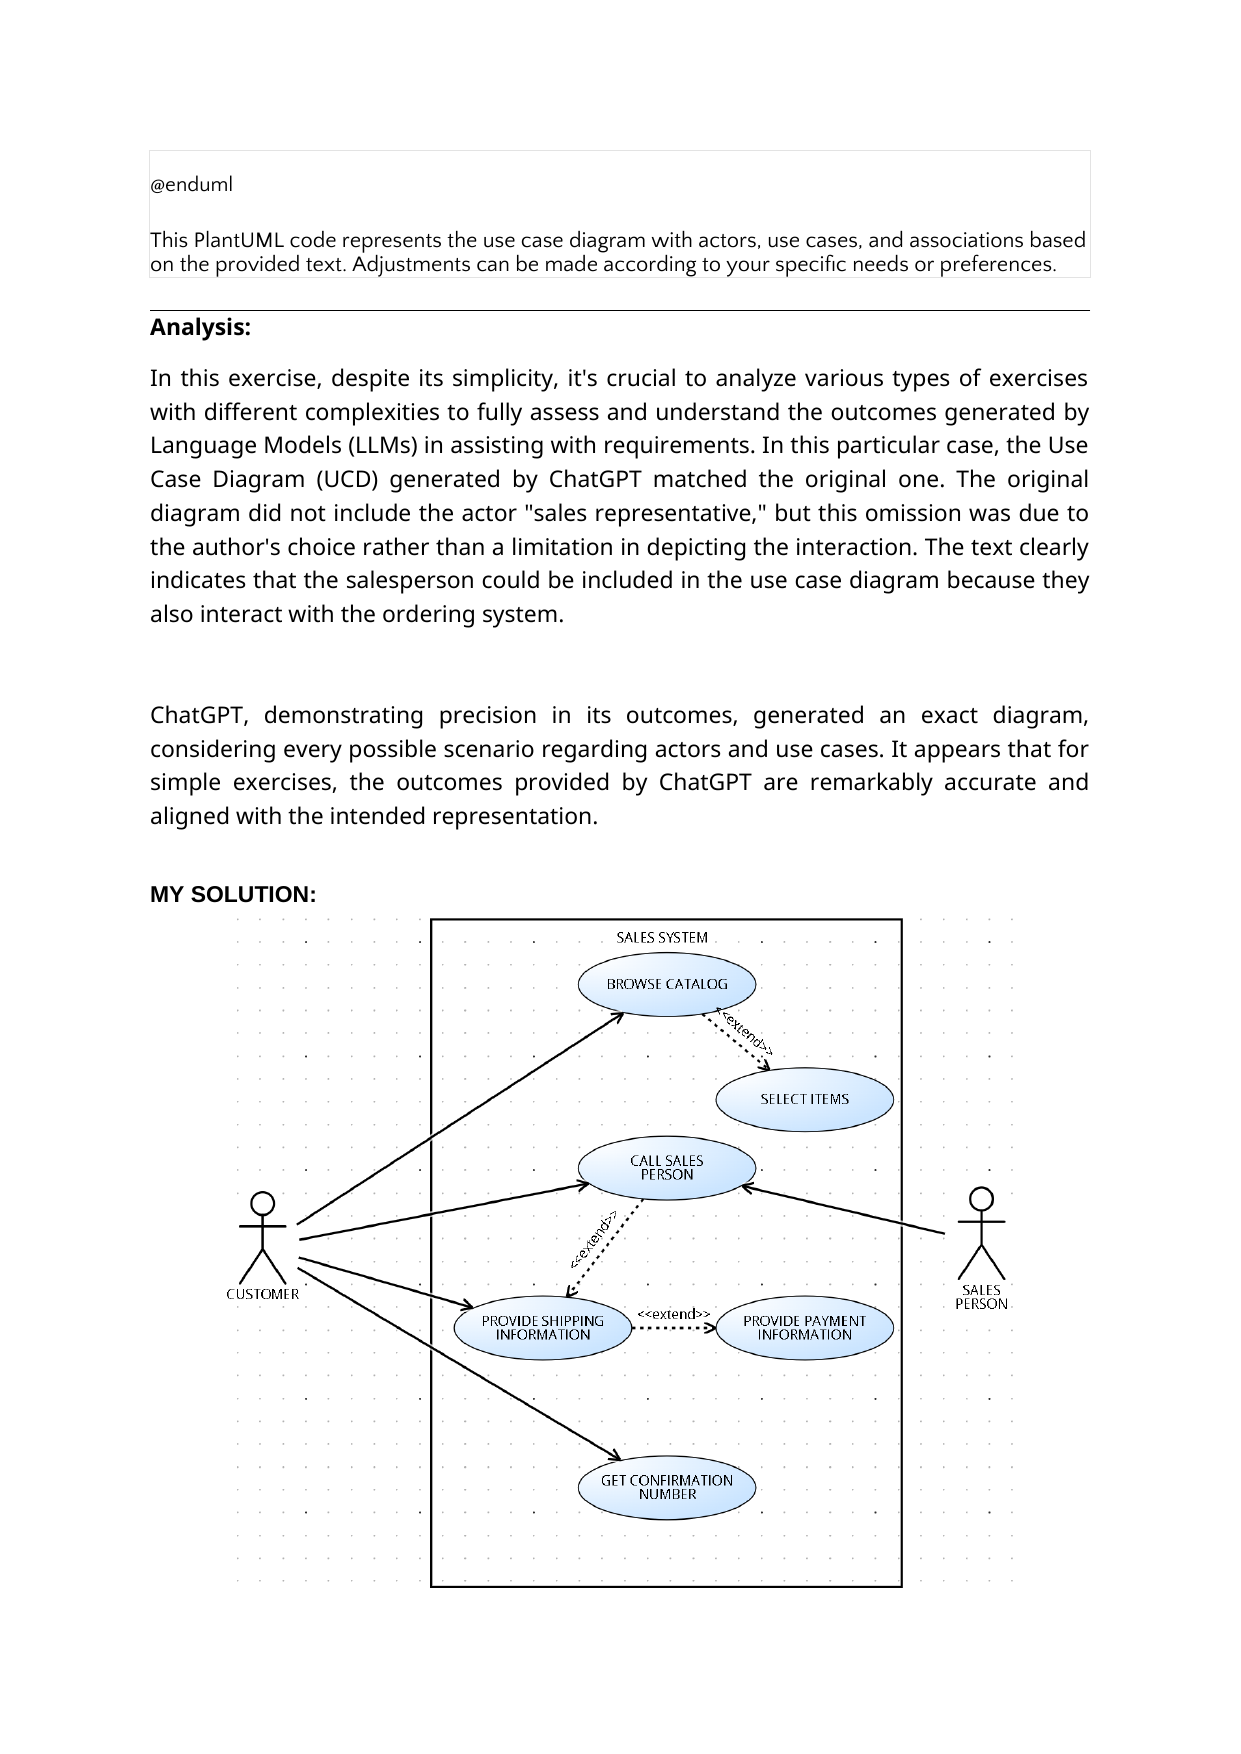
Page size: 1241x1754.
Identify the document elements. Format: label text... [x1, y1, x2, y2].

picture [222, 911, 1019, 1594]
text In this exercise, despite its simplicity, it's crucial to analyze various types of exercises with different complexities to fully assess and understand the outcomes generated by Language Models (LLMs) in assisting with requirements. In this particular case, the Use Case Diagram (UCD) generated by ChatGPT matched the original one. The original diagram did not include the actor "sales representative," but this omission was due to the author's choice rather than a limitation in depicting the interaction. The text clearly indicates that the salesperson could be included in the use case diagram because they also interact with the ordering system. [150, 362, 1090, 629]
text MY SOLUTION: [150, 881, 1090, 907]
text Analysis: [150, 311, 1090, 343]
text This PlantUML code represents the use case diagram with actors, use cases, and associations based on the provided text. Adjustments can be made according to your specific needs or preferences. [150, 227, 1090, 277]
text ChatGPT, demonstrating precision in its outcomes, generated an exact diagram, considering every possible scenario regarding actors and use cases. It appears that for simple exercises, the outcomes provided by ChatGPT are remarkably accurate and aligned with the intended representation. [150, 699, 1090, 831]
text @enduml [150, 174, 1090, 197]
